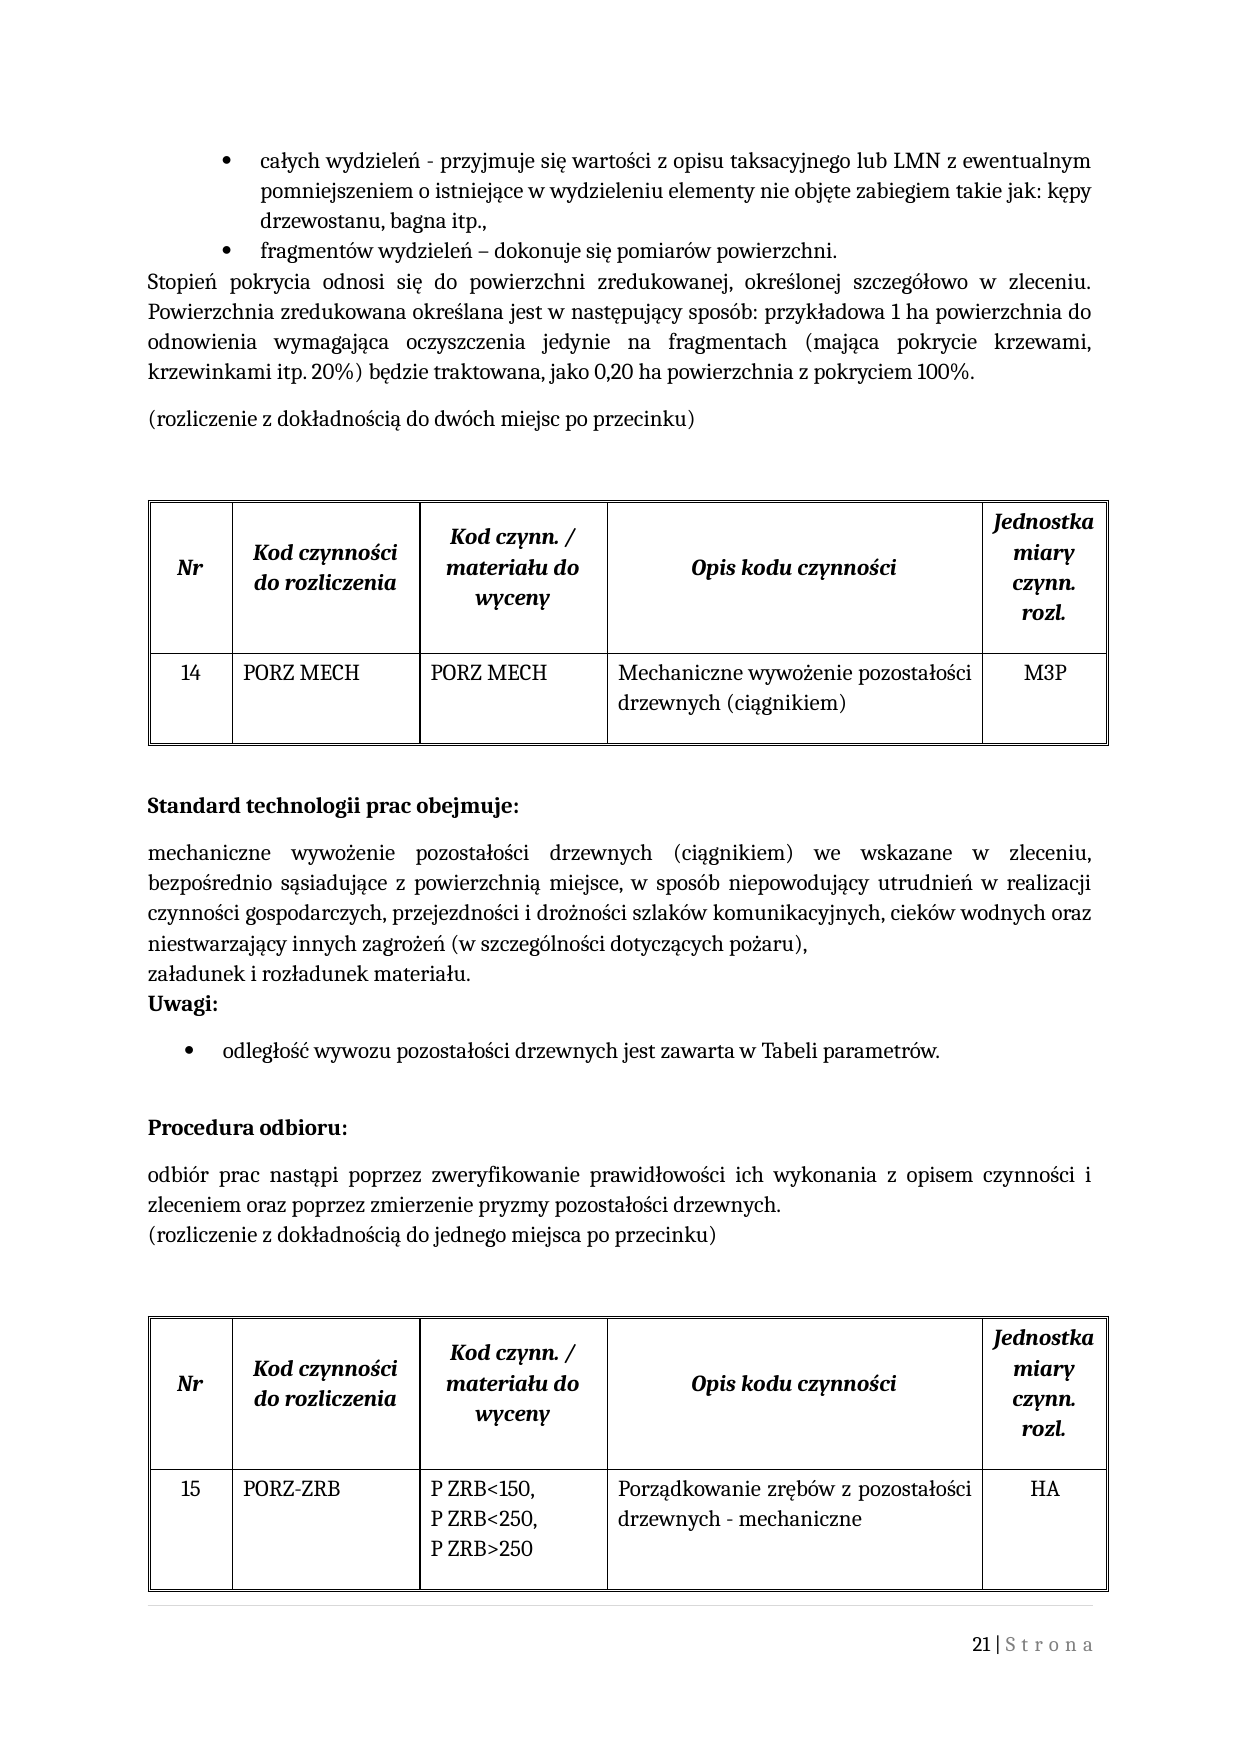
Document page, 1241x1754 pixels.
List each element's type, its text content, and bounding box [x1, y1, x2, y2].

text mechaniczne wywożenie pozostałości drzewnych (ciągnikiem) we wskazane w zleceniu, bezpośrednio sąsiadujące z powierzchnią miejsce, w sposób niepowodujący utrudnień w realizacji czynności gospodarczych, przejezdności i drożności szlaków komunikacyjnych, cieków wodnych oraz niestwarzający innych zagrożeń (w szczególności dotyczących pożaru), [148, 840, 1093, 957]
table_header Jednostka miary czynn. rozl. [983, 503, 1106, 652]
text (rozliczenie z dokładnością do jednego miejsca po przecinku) [148, 1222, 1093, 1248]
table_header Kod czynności do rozliczenia [233, 1319, 419, 1468]
table_cell Porządkowanie zrębów z pozostałości drzewnych - mechaniczne [608, 1470, 982, 1589]
table_header Kod czynn. / materiału do wyceny [421, 503, 607, 652]
table_header Nr [151, 503, 232, 652]
list fragmentów wydzieleń – dokonuje się pomiarów powierzchni. [223, 238, 1093, 264]
table_cell PORZ MECH [233, 654, 419, 743]
text załadunek i rozładunek materiału. [148, 961, 1093, 987]
table_cell M3P [983, 654, 1106, 743]
table_header Kod czynności do rozliczenia [233, 503, 419, 652]
table_cell Mechaniczne wywożenie pozostałości drzewnych (ciągnikiem) [608, 654, 982, 743]
table_header Jednostka miary czynn. rozl. [983, 1319, 1106, 1468]
table_header Opis kodu czynności [608, 503, 982, 652]
list odległość wywozu pozostałości drzewnych jest zawarta w Tabeli parametrów. [185, 1038, 1093, 1064]
table_cell 14 [151, 654, 232, 743]
text Procedura odbioru: [148, 1115, 1093, 1141]
table_header Opis kodu czynności [608, 1319, 982, 1468]
table_header Kod czynn. / materiału do wyceny [421, 1319, 607, 1468]
text odbiór prac nastąpi poprzez zweryfikowanie prawidłowości ich wykonania z opisem czynności i zleceniem oraz poprzez zmierzenie pryzmy pozostałości drzewnych. [148, 1162, 1093, 1218]
text Uwagi: [148, 991, 1093, 1017]
text (rozliczenie z dokładnością do dwóch miejsc po przecinku) [148, 406, 1093, 432]
list całych wydzieleń - przyjmuje się wartości z opisu taksacyjnego lub LMN z ewentualnym pomniejszeniem o istniejące w wydzieleniu elementy nie objęte zabiegiem takie jak: kępy drzewostanu, bagna itp., [223, 148, 1093, 234]
table_header Nr [151, 1319, 232, 1468]
table_cell P ZRB<150, P ZRB<250, P ZRB>250 [421, 1470, 607, 1589]
table_cell PORZ MECH [421, 654, 607, 743]
text Standard technologii prac obejmuje: [148, 793, 1093, 819]
table_cell HA [983, 1470, 1106, 1589]
table_cell 15 [151, 1470, 232, 1589]
table_cell PORZ-ZRB [233, 1470, 419, 1589]
text Stopień pokrycia odnosi się do powierzchni zredukowanej, określonej szczegółowo w zleceniu. Powierzchnia zredukowana określana jest w następujący sposób: przykładowa 1 ha powierzchnia do odnowienia wymagająca oczyszczenia jedynie na fragmentach (mająca pokrycie krzewami, krzewinkami itp. 20%) będzie traktowana, jako 0,20 ha powierzchnia z pokryciem 100%. [148, 268, 1093, 385]
